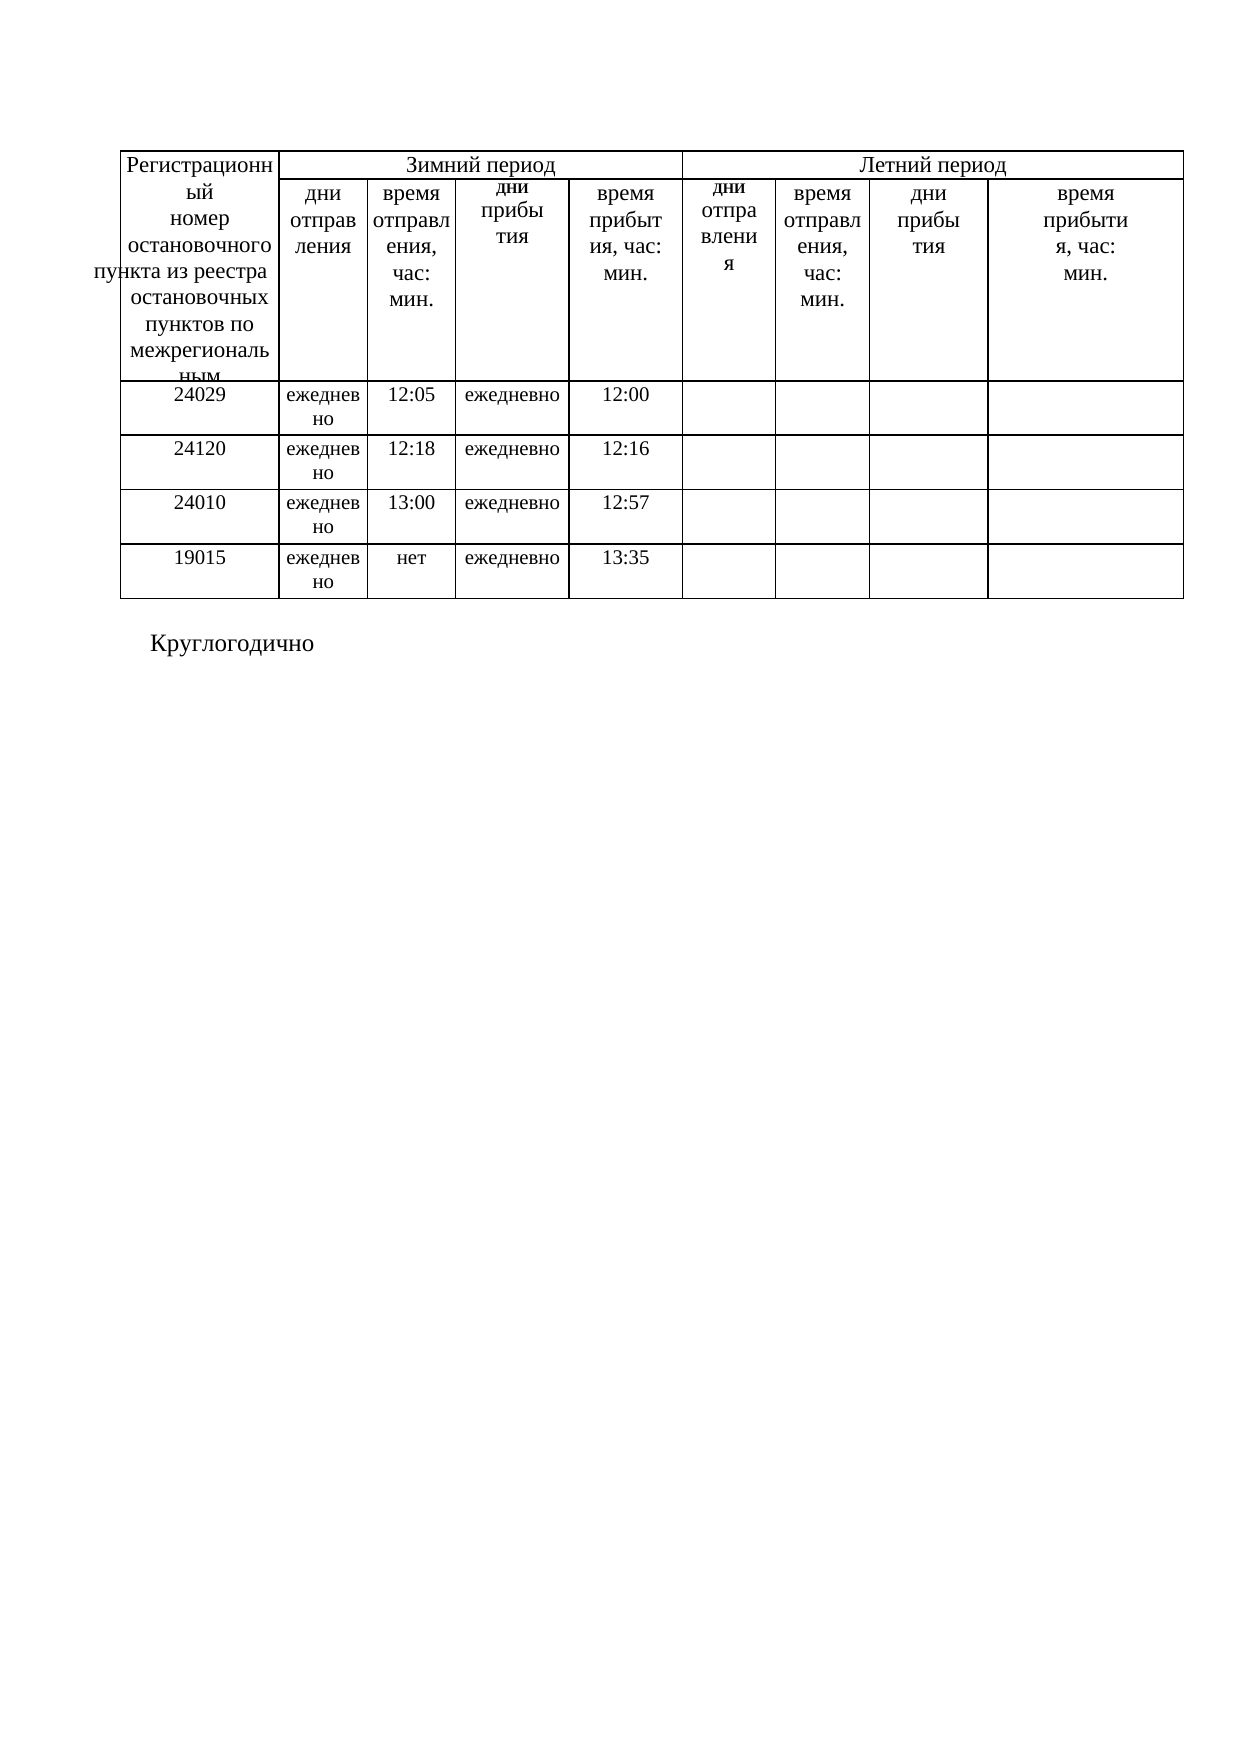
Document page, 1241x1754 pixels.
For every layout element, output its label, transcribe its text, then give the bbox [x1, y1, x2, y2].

table_cell ежедневно [280, 436, 367, 489]
table_cell 13:00 [368, 490, 455, 543]
text Круглогодично [150, 628, 1090, 657]
table_cell [870, 490, 987, 543]
table_cell ежедневно [456, 490, 568, 543]
table_cell [870, 382, 987, 434]
table_cell [870, 545, 987, 597]
table_cell ДНИ прибы тия [456, 180, 568, 380]
table_header Зимний период [280, 152, 682, 178]
table_cell [870, 436, 987, 489]
table_cell [989, 490, 1183, 543]
table_cell [683, 490, 775, 543]
table_cell 12:57 [570, 490, 682, 543]
table_cell нет [368, 545, 455, 597]
table_cell дни отправ ления [280, 180, 367, 380]
table_cell ежедневно [456, 436, 568, 489]
table_cell [776, 436, 869, 489]
table_header Летний период [683, 152, 1183, 178]
table_cell 12:00 [570, 382, 682, 434]
table_cell время отправл ения, час: мин. [776, 180, 869, 380]
table_cell ежедневно [280, 490, 367, 543]
table_cell [989, 382, 1183, 434]
table_cell время прибыти я, час: мин. [989, 180, 1183, 380]
table_cell 19015 [121, 545, 278, 597]
table_cell 24029 [121, 382, 278, 434]
table_cell [776, 545, 869, 597]
table_cell 12:18 [368, 436, 455, 489]
table_cell время прибыт ия, час: мин. [570, 180, 682, 380]
table_cell ежедневно [456, 545, 568, 597]
table_cell [776, 490, 869, 543]
table_cell ежедневно [280, 545, 367, 597]
table_cell [683, 436, 775, 489]
table_cell 12:05 [368, 382, 455, 434]
table_cell ежедневно [280, 382, 367, 434]
table_cell 13:35 [570, 545, 682, 597]
table_cell дни прибы тия [870, 180, 987, 380]
table_cell [776, 382, 869, 434]
table_cell [989, 545, 1183, 597]
table_cell ДНИ отпра влени я [683, 180, 775, 380]
table_cell ежедневно [456, 382, 568, 434]
table_cell [683, 545, 775, 597]
table_cell [989, 436, 1183, 489]
table_cell время отправл ения, час: мин. [368, 180, 455, 380]
table_cell 24120 [121, 436, 278, 489]
table_cell 12:16 [570, 436, 682, 489]
table_cell [683, 382, 775, 434]
table_cell 24010 [121, 490, 278, 543]
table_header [121, 152, 278, 380]
